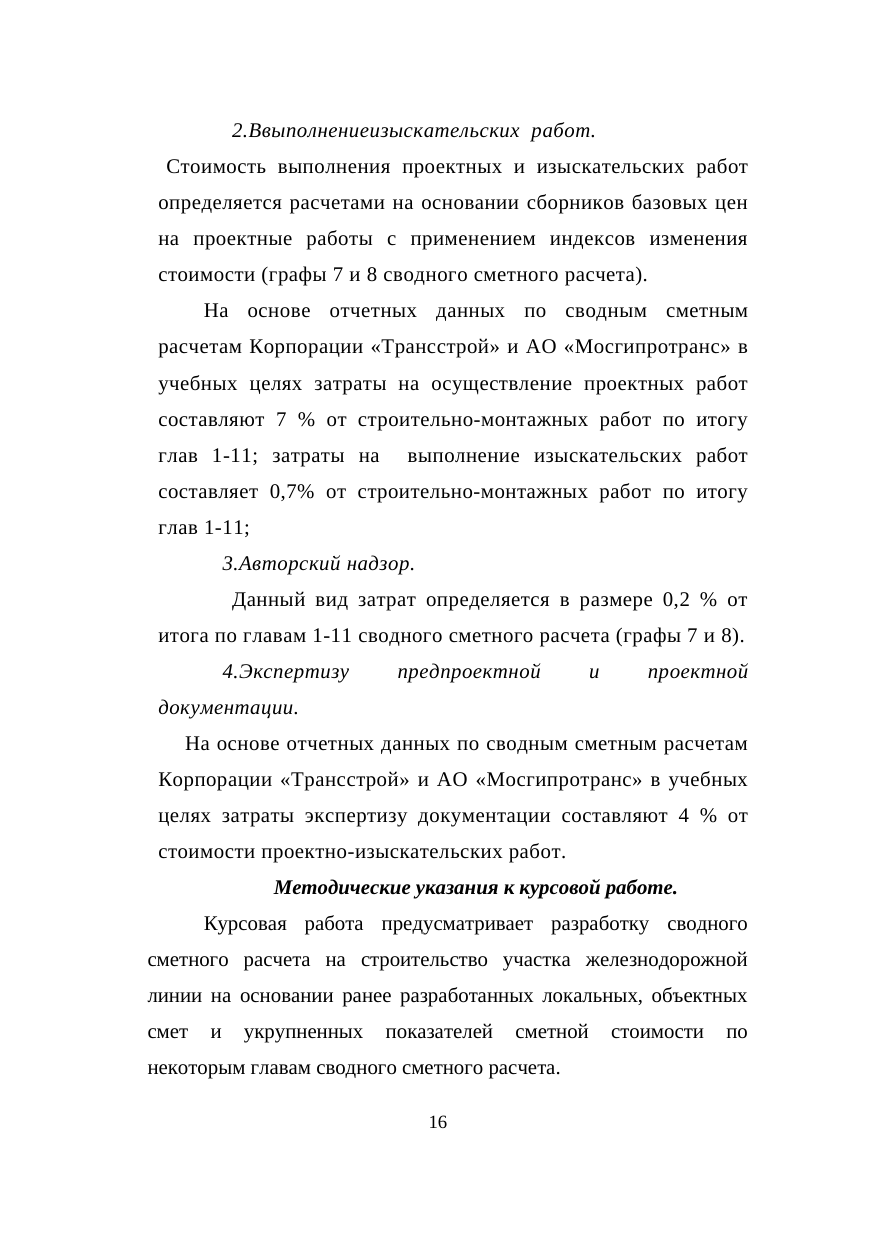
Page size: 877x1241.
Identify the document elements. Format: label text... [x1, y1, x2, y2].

text На основе отчетных данных по сводным сметным расчетам Корпорации «Трансстрой» и АО «Мосгипротранс» в учебных целях затраты на осуществление проектных работ составляют 7 % от строительно-монтажных работ по итогу глав 1-11; затраты на выполнение изыскательских работ составляет 0,7% от строительно-монтажных работ по итогу глав 1-11; [158, 298, 749, 539]
text Методические указания к курсовой работе. [203, 875, 748, 899]
text Данный вид затрат определяется в размере 0,2 % от итога по главам 1-11 сводного сметного расчета (графы 7 и 8). [158, 587, 749, 647]
text 3.Авторский надзор. [158, 551, 749, 575]
text Стоимость выполнения проектных и изыскательских работ определяется расчетами на основании сборников базовых цен на проектные работы с применением индексов изменения стоимости (графы 7 и 8 сводного сметного расчета). [158, 154, 749, 286]
text На основе отчетных данных по сводным сметным расчетам Корпорации «Трансстрой» и АО «Мосгипротранс» в учебных целях затраты экспертизу документации составляют 4 % от стоимости проектно-изыскательских работ. [158, 731, 749, 863]
text 4.Экспертизу предпроектной и проектной документации. [158, 659, 749, 719]
text 2.Ввыполнениеизыскательских работ. [158, 118, 749, 142]
text Курсовая работа предусматривает разработку сводного сметного расчета на строительство участка железнодорожной линии на основании ранее разработанных локальных, объектных смет и укрупненных показателей сметной стоимости по некоторым главам сводного сметного расчета. [147, 911, 748, 1079]
